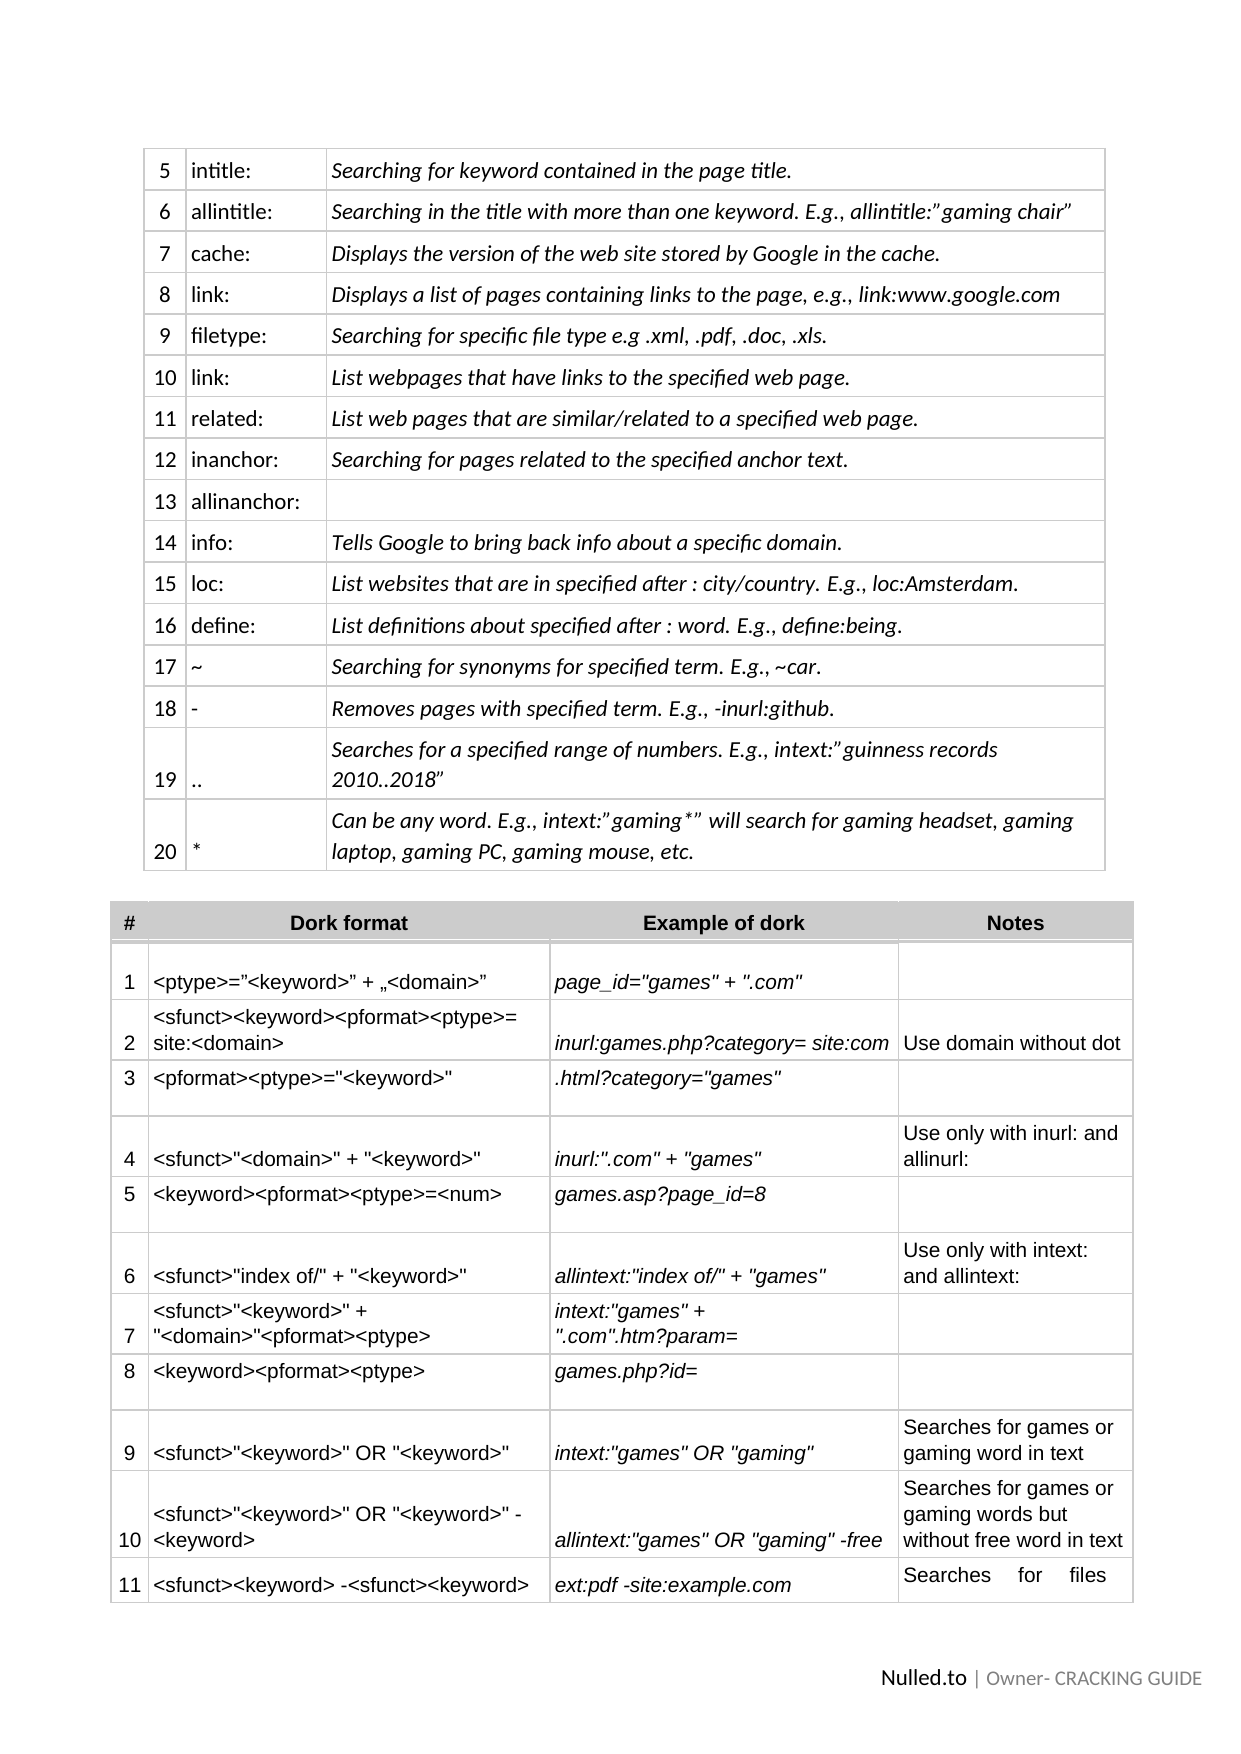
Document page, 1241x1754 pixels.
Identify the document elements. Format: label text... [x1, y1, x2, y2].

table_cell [149, 1558, 549, 1602]
table_cell 16 [145, 604, 185, 644]
table_cell 11 [145, 397, 185, 437]
table_cell 13 [145, 480, 185, 520]
picture [228, 1667, 1203, 1693]
table_cell 19 [145, 728, 185, 798]
table_cell 6 [112, 1233, 148, 1292]
table_cell ~ [187, 646, 326, 685]
table_cell <sfunct>"<keyword>" + "<domain>"<pformat><ptype> [149, 1294, 549, 1353]
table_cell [899, 1558, 1132, 1602]
table_cell related: [187, 397, 326, 437]
table_cell Searches for a specified range of numbers. E.g., intext:”guinness records 2010..2018” [327, 728, 1104, 798]
table_cell Searching for synonyms for specified term. E.g., ~car. [327, 646, 1104, 685]
table_cell cache: [187, 232, 326, 272]
table_cell games.asp?page_id=8 [551, 1177, 898, 1232]
table_cell 17 [145, 646, 185, 685]
table_cell inanchor: [187, 439, 326, 478]
table_cell 11 [112, 1558, 148, 1602]
table_cell [899, 1061, 1132, 1115]
table_cell Searching in the title with more than one keyword. E.g., allintitle:”gaming chair” [327, 191, 1104, 230]
table_cell <sfunct>"index of/" + "<keyword>" [149, 1233, 549, 1292]
table_cell loc: [187, 563, 326, 602]
table_cell <keyword><pformat><ptype> [149, 1355, 549, 1409]
table_cell define: [187, 604, 326, 644]
table_cell 3 [112, 1061, 148, 1115]
table_cell allintitle: [187, 191, 326, 230]
table_cell 2 [112, 1000, 148, 1059]
table_cell 8 [112, 1355, 148, 1409]
table_cell filetype: [187, 315, 326, 354]
table_cell <sfunct>"<domain>" + "<keyword>" [149, 1117, 549, 1176]
table_cell List webpages that have links to the specified web page. [327, 356, 1104, 396]
table_cell 10 [112, 1471, 148, 1556]
table_cell 5 [145, 149, 185, 189]
table_cell allintext:"games" OR "gaming" -free [551, 1471, 898, 1556]
table_cell Can be any word. E.g., intext:”gaming*” will search for gaming headset, gaming laptop, gaming PC, gaming mouse, etc. [327, 800, 1104, 870]
table_cell 9 [112, 1411, 148, 1470]
table_cell <sfunct>"<keyword>" OR "<keyword>" - <keyword> [149, 1471, 549, 1556]
table_cell .. [187, 728, 326, 798]
table_cell 14 [145, 521, 185, 561]
table_cell - [187, 687, 326, 727]
table_header Notes [899, 906, 1132, 939]
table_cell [551, 1558, 898, 1602]
table_cell Displays the version of the web site stored by Google in the cache. [327, 232, 1104, 272]
table_cell Searches for games or gaming words but without free word in text [899, 1471, 1132, 1556]
table_cell intext:"games" + ".com".htm?param= [551, 1294, 898, 1353]
table_cell List web pages that are similar/related to a specified web page. [327, 397, 1104, 437]
table_cell 8 [145, 273, 185, 313]
table_cell Searches for games or gaming word in text [899, 1411, 1132, 1470]
table_cell Searching for pages related to the specified anchor text. [327, 439, 1104, 478]
table_cell 20 [145, 800, 185, 870]
table_cell 6 [145, 191, 185, 230]
table_cell inurl:".com" + "games" [551, 1117, 898, 1176]
table_cell 12 [145, 439, 185, 478]
table_cell <sfunct><keyword><pformat><ptype>= site:<domain> [149, 1000, 549, 1059]
table_cell allinanchor: [187, 480, 326, 520]
table_cell Searching for specific file type e.g .xml, .pdf, .doc, .xls. [327, 315, 1104, 354]
table_cell Use only with inurl: and allinurl: [899, 1117, 1132, 1176]
table_cell <pformat><ptype>="<keyword>" [149, 1061, 549, 1115]
table_cell Tells Google to bring back info about a specific domain. [327, 521, 1104, 561]
table_cell .html?category="games" [551, 1061, 898, 1115]
table_header # [112, 906, 148, 939]
table_cell [327, 480, 1104, 520]
table_cell <sfunct>"<keyword>" OR "<keyword>" [149, 1411, 549, 1470]
table_cell Removes pages with specified term. E.g., -inurl:github. [327, 687, 1104, 727]
table_cell <ptype>=”<keyword>” + „<domain>” [149, 944, 549, 998]
table_cell info: [187, 521, 326, 561]
table_cell List websites that are in specified after : city/country. E.g., loc:Amsterdam. [327, 563, 1104, 602]
table_cell [899, 1355, 1132, 1409]
table_cell 7 [112, 1294, 148, 1353]
table_cell Searching for keyword contained in the page title. [327, 149, 1104, 189]
table_cell 9 [145, 315, 185, 354]
table_cell 4 [112, 1117, 148, 1176]
table_cell intext:"games" OR "gaming" [551, 1411, 898, 1470]
table_cell page_id="games" + ".com" [551, 944, 898, 998]
table_header Dork format [149, 906, 549, 939]
table_cell List definitions about specified after : word. E.g., define:being. [327, 604, 1104, 644]
table_cell 5 [112, 1177, 148, 1232]
table_cell 1 [112, 944, 148, 998]
table_cell allintext:"index of/" + "games" [551, 1233, 898, 1292]
table_cell * [187, 800, 326, 870]
table_cell 10 [145, 356, 185, 396]
table_cell link: [187, 356, 326, 396]
table_cell Displays a list of pages containing links to the page, e.g., link:www.google.com [327, 273, 1104, 313]
table_header Example of dork [551, 906, 898, 939]
table_cell 15 [145, 563, 185, 602]
table_cell [899, 1177, 1132, 1232]
table_cell games.php?id= [551, 1355, 898, 1409]
table_cell Use domain without dot [899, 1000, 1132, 1059]
table_cell intitle: [187, 149, 326, 189]
table_cell link: [187, 273, 326, 313]
table_cell 7 [145, 232, 185, 272]
table_cell [899, 1294, 1132, 1353]
table_cell 18 [145, 687, 185, 727]
table_cell Use only with intext: and allintext: [899, 1233, 1132, 1292]
table_cell inurl:games.php?category= site:com [551, 1000, 898, 1059]
table_cell [899, 943, 1132, 998]
table_cell <keyword><pformat><ptype>=<num> [149, 1177, 549, 1232]
